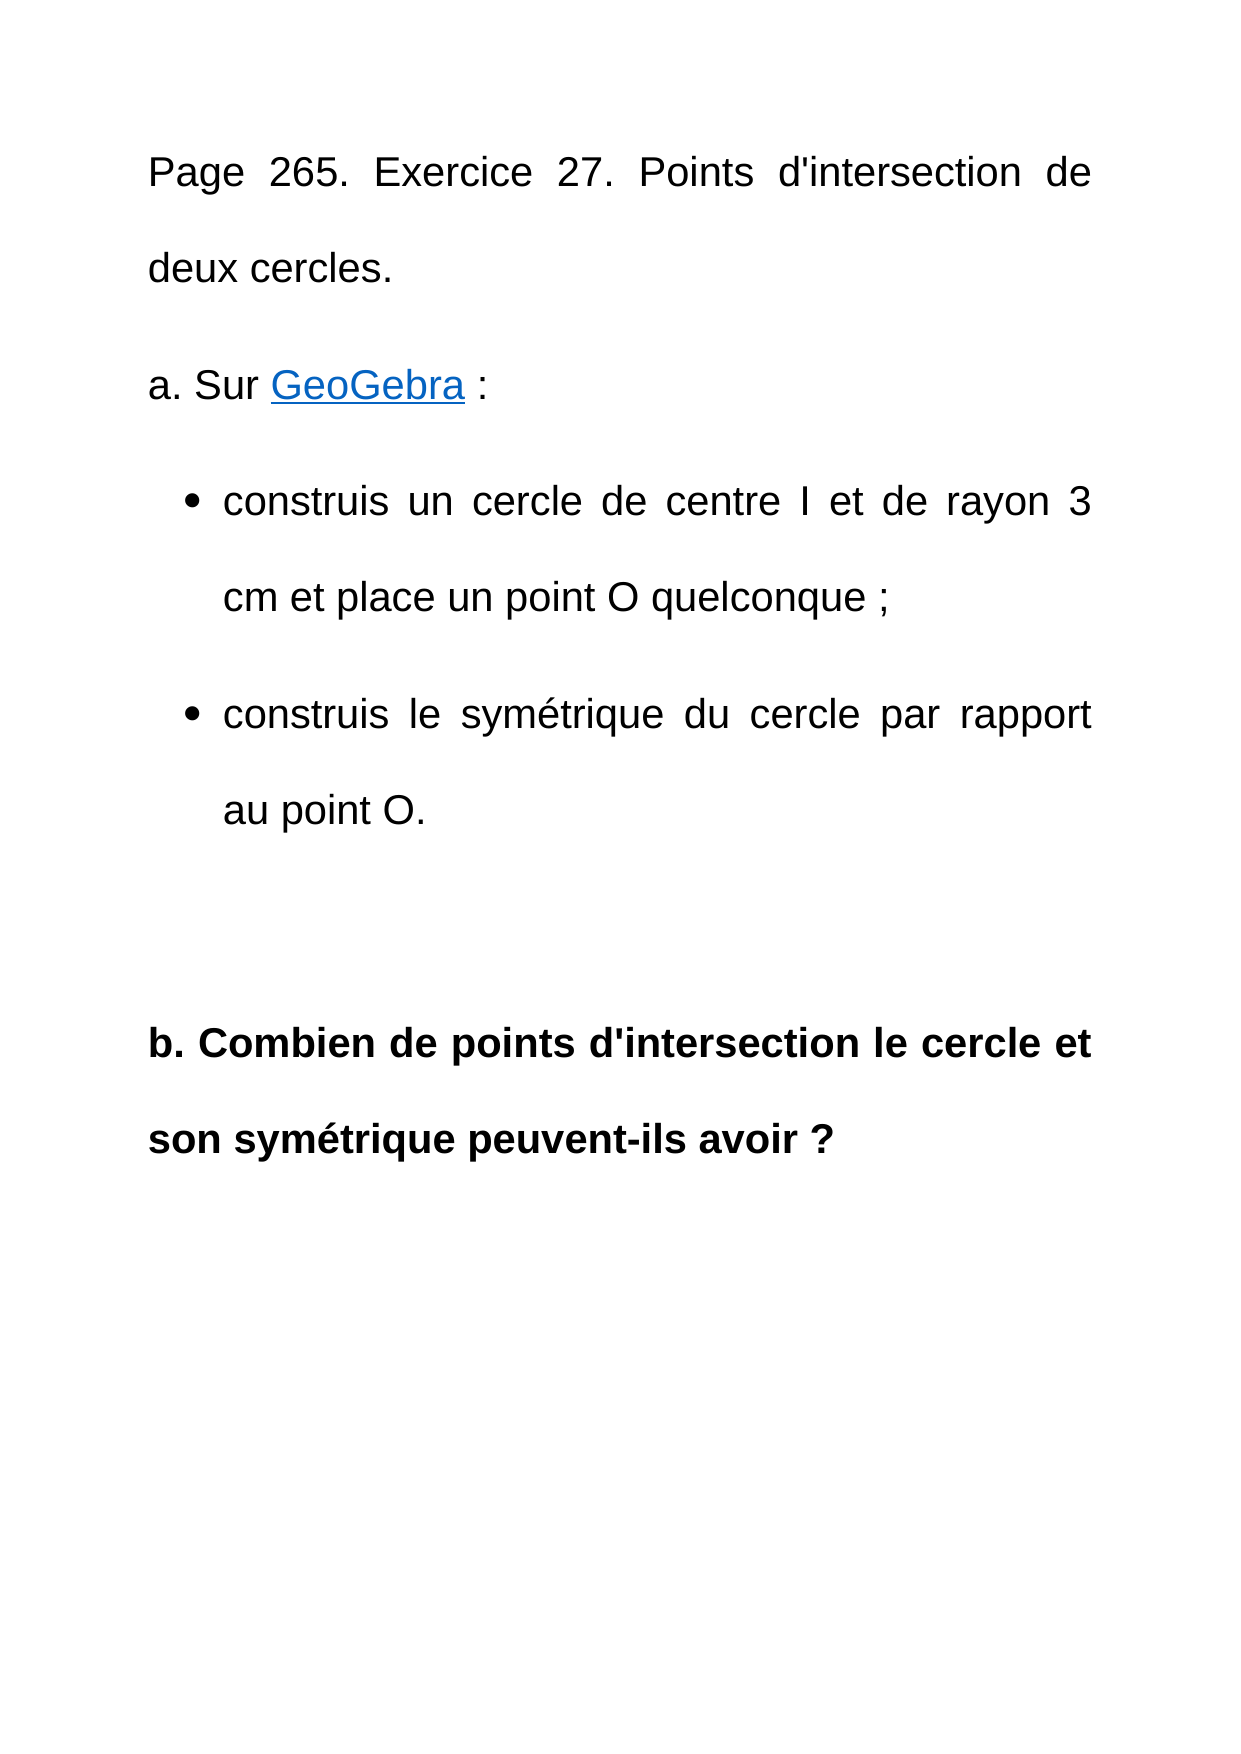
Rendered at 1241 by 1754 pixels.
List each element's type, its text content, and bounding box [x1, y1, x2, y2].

text a. Sur GeoGebra : [148, 360, 1093, 408]
text Page 265. Exercice 27. Points d'intersection de deux cercles. [148, 148, 1093, 291]
list construis un cercle de centre I et de rayon 3 cm et place un point O quelconque ; [185, 477, 1093, 621]
text b. Combien de points d'intersection le cercle et son symétrique peuvent-ils avoir ? [148, 1019, 1093, 1163]
list construis le symétrique du cercle par rapport au point O. [185, 689, 1093, 833]
